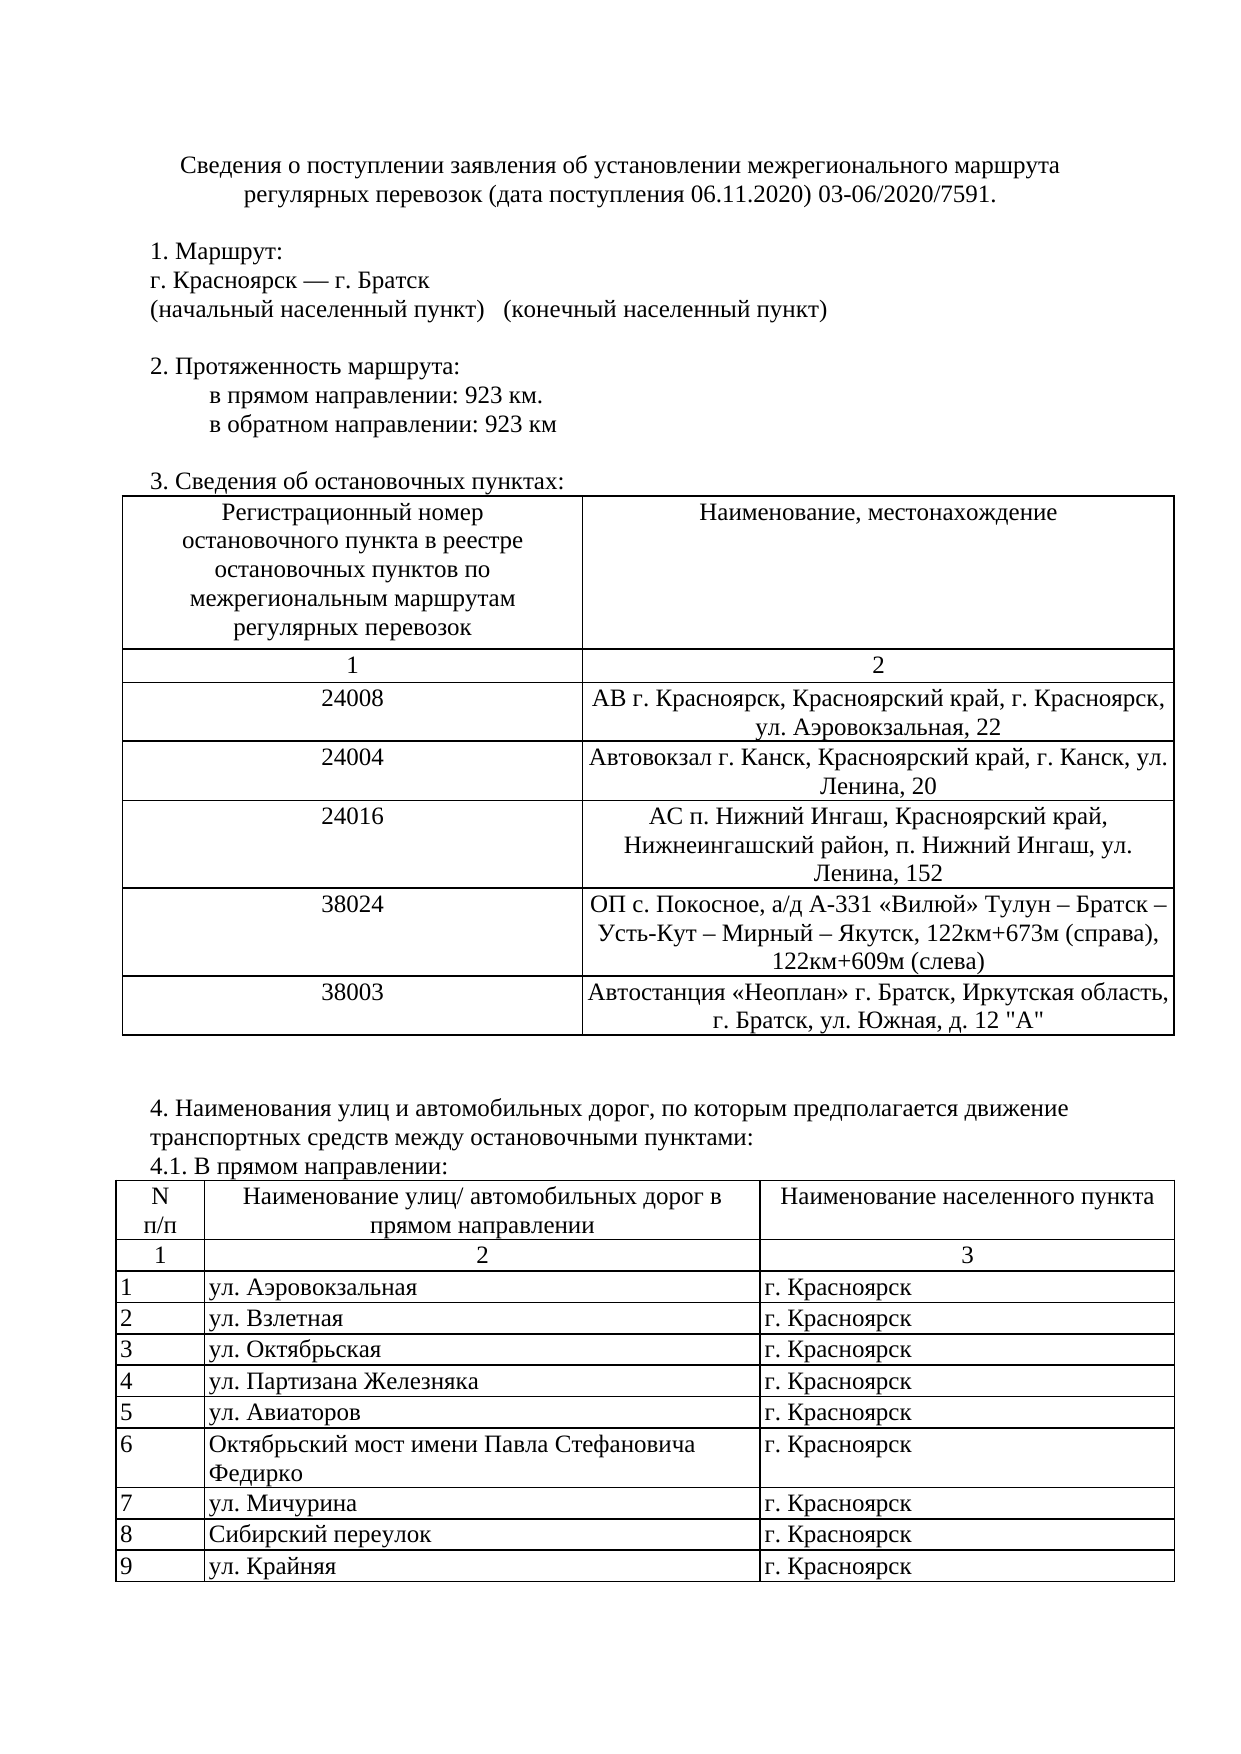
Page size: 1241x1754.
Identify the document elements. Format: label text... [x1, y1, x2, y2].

table_cell Октябрьский мост имени Павла Стефановича Федирко [205, 1429, 759, 1486]
table_cell ул. Партизана Железняка [205, 1366, 759, 1396]
table_cell г. Красноярск [761, 1303, 1174, 1333]
table_cell г. Красноярск [761, 1520, 1174, 1549]
table_cell 6 [117, 1429, 204, 1486]
table_cell 38003 [123, 977, 582, 1034]
table_cell ул. Октябрьская [205, 1335, 759, 1364]
table_cell ОП с. Покосное, а/д А-331 «Вилюй» Тулун – Братск – Усть-Кут – Мирный – Якутск, 122км+673м (справа), 122км+609м (слева) [583, 889, 1173, 975]
text Сведения о поступлении заявления об установлении межрегионального маршрута регулярных перевозок (дата поступления 06.11.2020) 03-06/2020/7591. [150, 150, 1090, 207]
table_cell Автостанция «Неоплан» г. Братск, Иркутская область, г. Братск, ул. Южная, д. 12 "А" [583, 977, 1173, 1034]
table_cell АВ г. Красноярск, Красноярский край, г. Красноярск, ул. Аэровокзальная, 22 [583, 683, 1173, 740]
table_cell г. Красноярск [761, 1335, 1174, 1364]
table_header Наименование улиц/ автомобильных дорог в прямом направлении [205, 1181, 759, 1238]
table_cell 5 [117, 1397, 204, 1427]
text в обратном направлении: 923 км [150, 409, 1090, 437]
table_cell ул. Авиаторов [205, 1397, 759, 1427]
table_cell ул. Взлетная [205, 1303, 759, 1333]
table_cell г. Красноярск [761, 1366, 1174, 1396]
table_cell г. Красноярск [761, 1488, 1174, 1518]
table_cell АС п. Нижний Ингаш, Красноярский край, Нижнеингашский район, п. Нижний Ингаш, ул. Ленина, 152 [583, 801, 1173, 887]
table_header N п/п [117, 1181, 204, 1238]
table_cell 4 [117, 1366, 204, 1396]
table_cell 24016 [123, 801, 582, 887]
table_cell ул. Аэровокзальная [205, 1272, 759, 1301]
text 3. Сведения об остановочных пунктах: [150, 466, 1090, 495]
text 4. Наименования улиц и автомобильных дорог, по которым предполагается движение транспортных средств между остановочными пунктами: [150, 1093, 1090, 1151]
table_cell ул. Мичурина [205, 1488, 759, 1518]
table_cell г. Красноярск [761, 1272, 1174, 1301]
table_cell 2 [583, 650, 1173, 681]
text (начальный населенный пункт) (конечный населенный пункт) [150, 294, 1090, 322]
table_cell 3 [117, 1335, 204, 1364]
table_cell г. Красноярск [761, 1397, 1174, 1427]
text 2. Протяженность маршрута: [150, 351, 1090, 380]
table_cell Сибирский переулок [205, 1520, 759, 1549]
table_cell 1 [123, 650, 582, 681]
table_cell Автовокзал г. Канск, Красноярский край, г. Канск, ул. Ленина, 20 [583, 742, 1173, 799]
text 4.1. В прямом направлении: [150, 1151, 1090, 1179]
table_cell ул. Крайняя [205, 1551, 759, 1581]
text г. Красноярск — г. Братск [150, 265, 1090, 294]
table_header Регистрационный номер остановочного пункта в реестре остановочных пунктов по межрегиональным маршрутам регулярных перевозок [123, 497, 582, 648]
table_cell 9 [117, 1551, 204, 1581]
text 1. Маршрут: [150, 236, 1090, 265]
table_cell 3 [761, 1240, 1174, 1270]
table_cell 38024 [123, 889, 582, 975]
table_cell 1 [117, 1240, 204, 1270]
table_cell 24008 [123, 683, 582, 740]
table_cell 2 [117, 1303, 204, 1333]
table_cell 2 [205, 1240, 759, 1270]
table_cell 8 [117, 1520, 204, 1549]
table_cell 7 [117, 1488, 204, 1518]
text в прямом направлении: 923 км. [150, 380, 1090, 409]
table_cell 1 [117, 1272, 204, 1301]
table_header Наименование населенного пункта [761, 1181, 1174, 1238]
table_cell г. Красноярск [761, 1551, 1174, 1581]
table_header Наименование, местонахождение [583, 497, 1173, 648]
table_cell 24004 [123, 742, 582, 799]
table_cell г. Красноярск [761, 1429, 1174, 1486]
